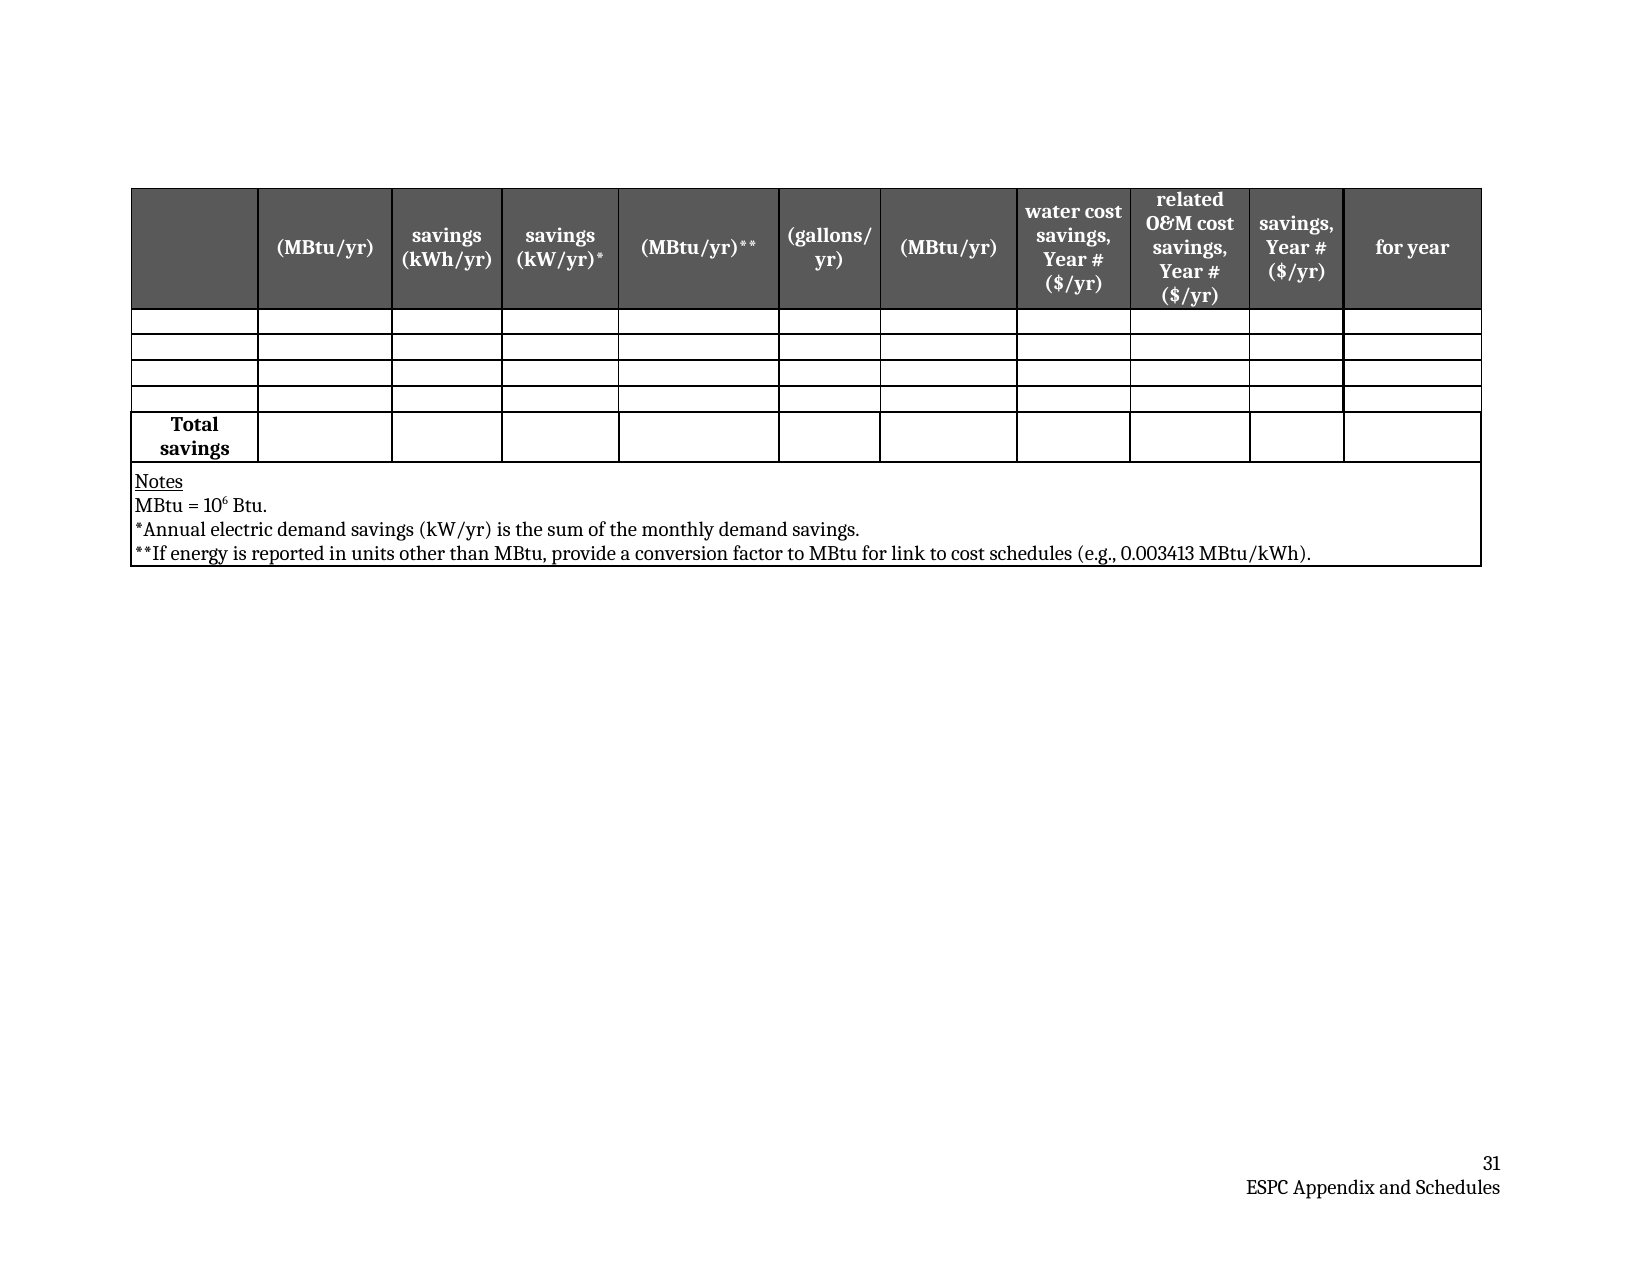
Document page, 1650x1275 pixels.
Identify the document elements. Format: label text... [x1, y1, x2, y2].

table_header Year # [132, 189, 257, 308]
table_cell [132, 361, 257, 385]
table_cell [503, 413, 618, 461]
table_cell [881, 413, 1016, 461]
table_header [1250, 189, 1342, 308]
table_cell [1131, 413, 1249, 461]
table_cell [503, 310, 618, 333]
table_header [393, 189, 501, 308]
table_cell [1345, 387, 1481, 411]
table_cell [780, 387, 880, 411]
table_cell [881, 361, 1016, 385]
table_cell [780, 310, 880, 333]
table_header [619, 189, 778, 308]
table_cell [619, 387, 778, 411]
table_cell [1250, 387, 1342, 411]
table_cell [619, 310, 778, 333]
table_cell [259, 361, 391, 385]
table_cell [1018, 335, 1130, 359]
table_cell [503, 335, 618, 359]
table_cell Notes MBtu = 106 Btu. *Annual electric demand savings (kW/yr) is the sum of the monthly demand savings. **If energy is reported in units other than MBtu, provide a conversion factor to MBtu for link to cost schedules (e.g., 0.003413 MBtu/kWh). [132, 463, 1480, 565]
table_cell [132, 310, 257, 333]
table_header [780, 189, 880, 308]
table_cell [503, 361, 618, 385]
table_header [503, 189, 618, 308]
table_cell [503, 387, 618, 411]
table_cell [619, 335, 778, 359]
table_cell [619, 361, 778, 385]
table_cell [1251, 413, 1343, 461]
table_cell [1250, 361, 1342, 385]
table_cell [393, 310, 501, 333]
table_cell [881, 335, 1016, 359]
table_cell [1131, 361, 1249, 385]
table_cell [1018, 413, 1129, 461]
table_cell [1250, 335, 1342, 359]
table_cell [393, 387, 501, 411]
table_cell [1018, 361, 1130, 385]
table_cell [393, 361, 501, 385]
table_cell [393, 335, 501, 359]
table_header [259, 189, 391, 308]
table_cell [1250, 310, 1342, 333]
table_cell [780, 361, 880, 385]
table_cell [881, 310, 1016, 333]
table_cell [1018, 310, 1130, 333]
table_cell [780, 413, 879, 461]
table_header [1131, 189, 1249, 308]
table_cell [132, 335, 257, 359]
table_cell [259, 387, 391, 411]
table_cell [1345, 413, 1480, 461]
table_cell [259, 335, 391, 359]
table_cell [393, 413, 501, 461]
table_cell [1345, 310, 1481, 333]
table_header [881, 189, 1016, 308]
table_cell [620, 413, 778, 461]
table_cell [1345, 335, 1481, 359]
table_cell [1131, 335, 1249, 359]
table_cell [259, 310, 391, 333]
table_cell [1018, 387, 1130, 411]
table_cell Total savings [132, 413, 257, 461]
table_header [1345, 189, 1481, 308]
table_cell [132, 387, 257, 411]
table_cell [881, 387, 1016, 411]
table_cell [1131, 387, 1249, 411]
table_cell [259, 413, 391, 461]
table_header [1018, 189, 1130, 308]
table_cell [1345, 361, 1481, 385]
table_cell [1131, 310, 1249, 333]
table_cell [780, 335, 880, 359]
